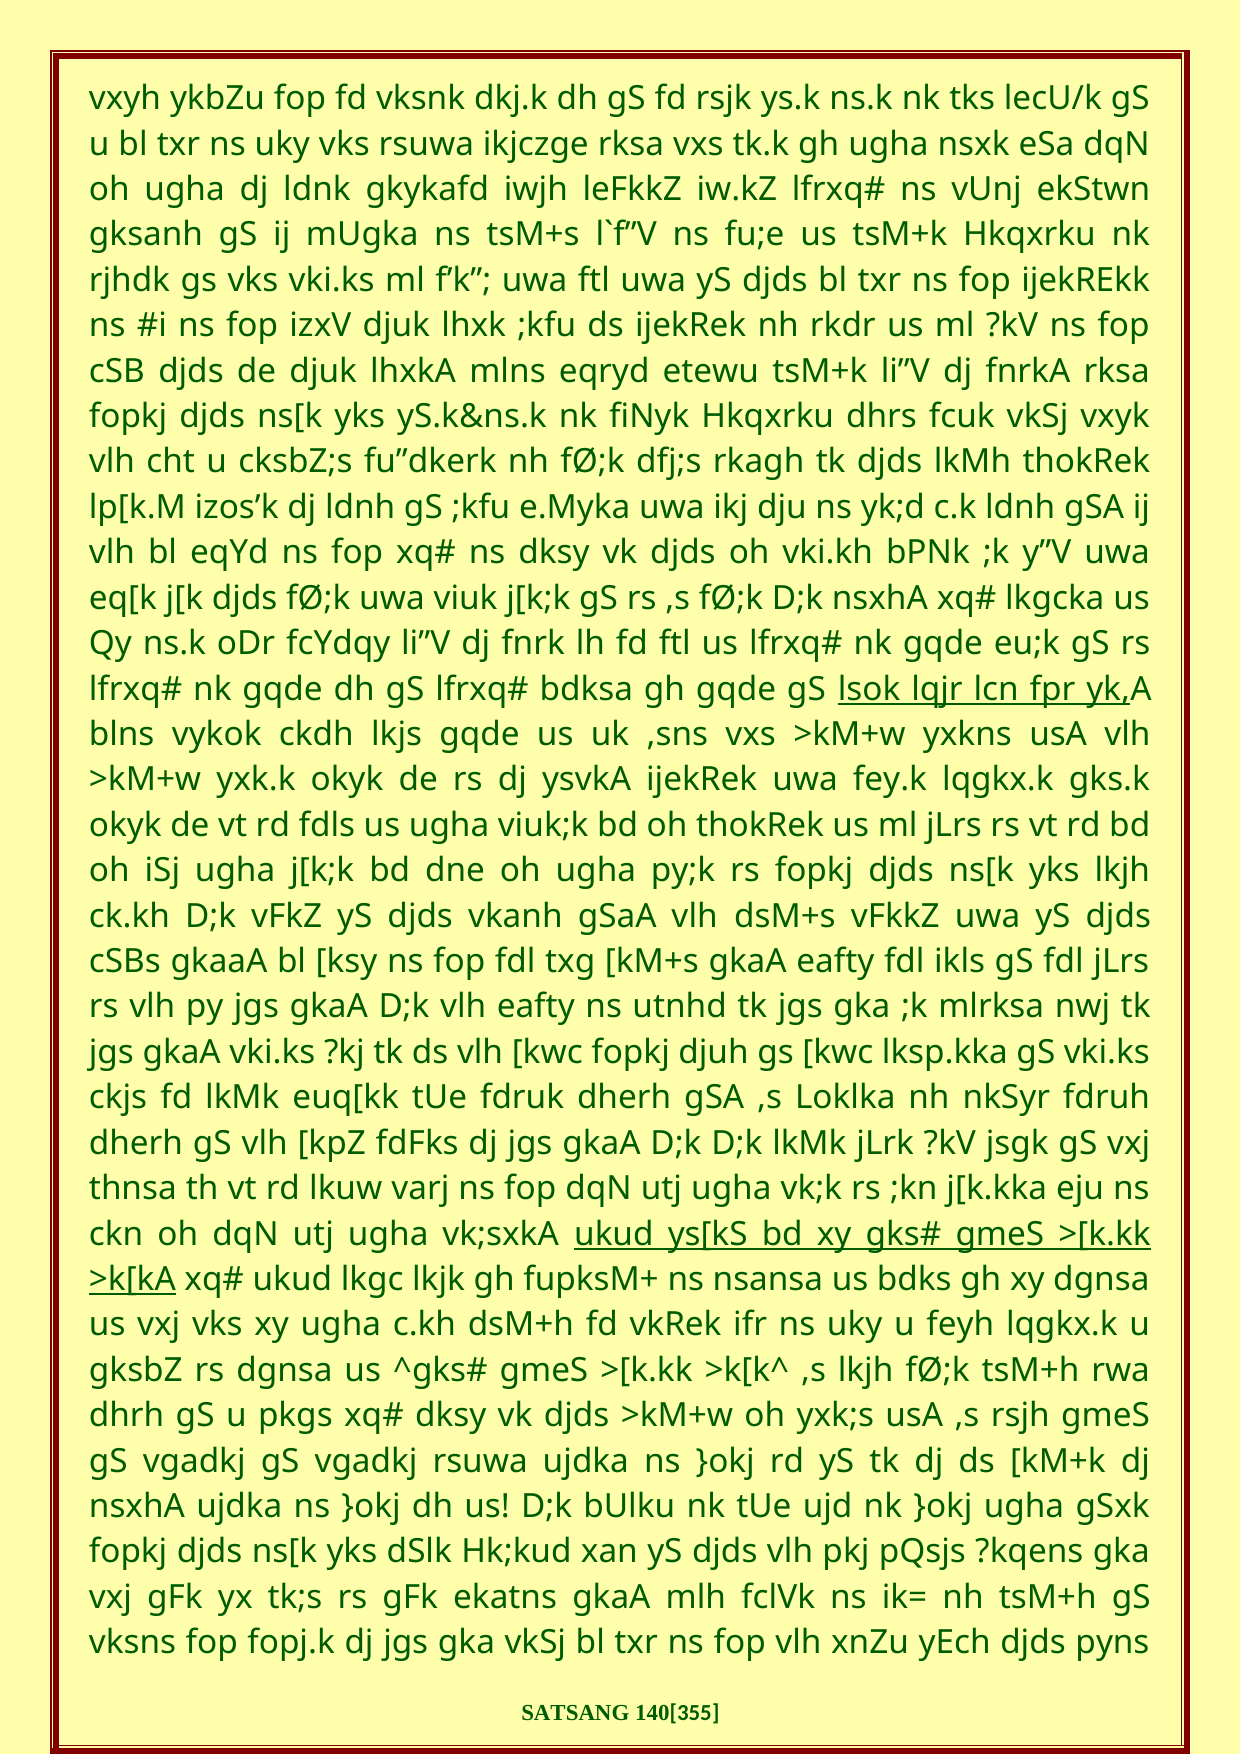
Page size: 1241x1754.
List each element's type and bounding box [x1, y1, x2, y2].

text [89, 74, 1152, 1663]
